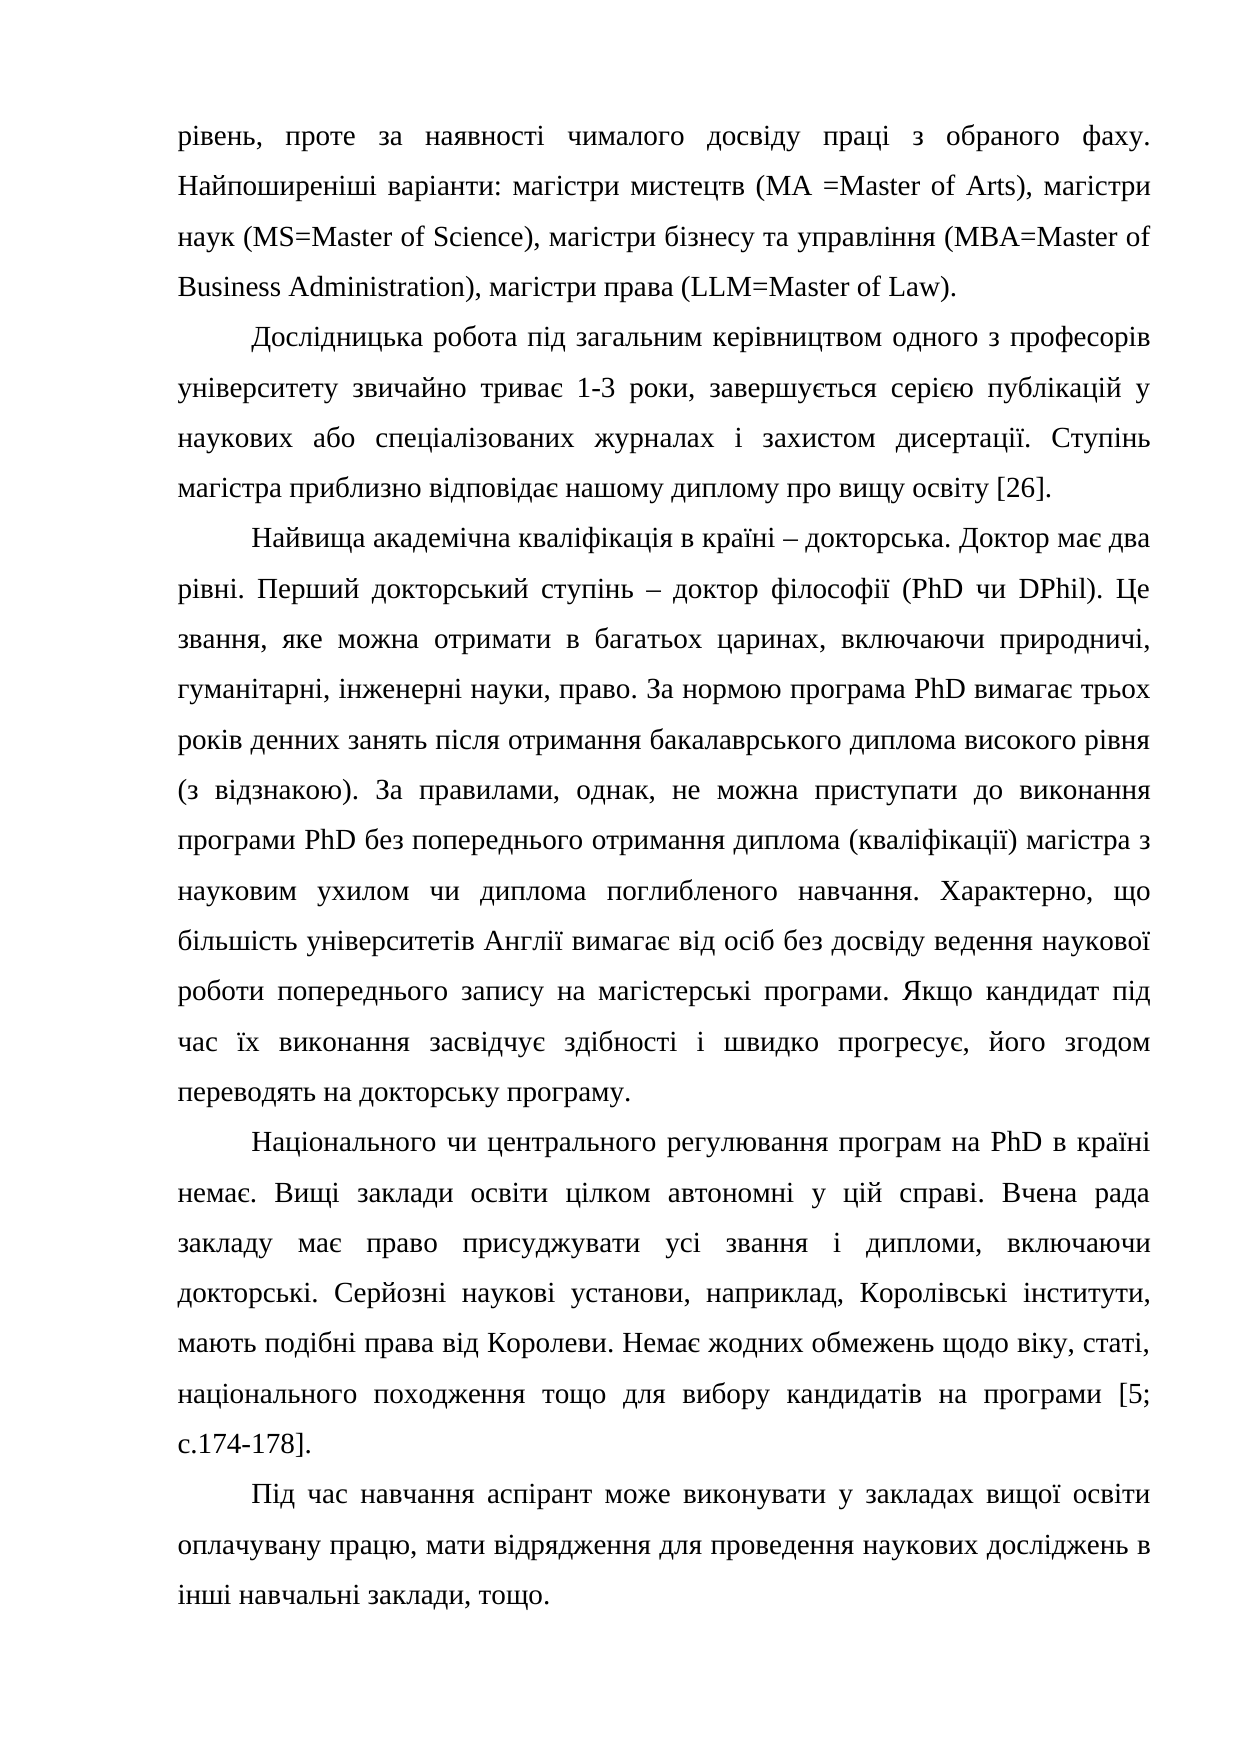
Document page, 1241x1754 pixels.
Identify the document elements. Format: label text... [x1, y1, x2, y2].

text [177, 118, 1152, 303]
text Національного чи центрального регулювання програм на PhD в країні немає. Вищі заклади освіти цілком автономні у цій справі. Вчена рада закладу має право присуджувати усі звання і дипломи, включаючи докторські. Серйозні наукові установи, наприклад, Королівські інститути, мають подібні права від Королеви. Немає жодних обмежень щодо віку, статі, національного походження тощо для вибору кандидатів на програми [5; c.174-178]. [177, 1124, 1152, 1460]
text Дослідницька робота під загальним керівництвом одного з професорів університету звичайно триває 1-3 роки, завершується серією публікацій у наукових або спеціалізованих журналах і захистом дисертації. Ступінь магістра приблизно відповідає нашому диплому про вищу освіту [26]. [177, 319, 1152, 504]
text Під час навчання аспірант може виконувати у закладах вищої освіти оплачувану працю, мати відрядження для проведення наукових досліджень в інші навчальні заклади, тощо. [177, 1477, 1152, 1611]
text Найвища академічна кваліфікація в країні – докторська. Доктор має два рівні. Перший докторський ступінь – доктор філософії (PhD чи DPhil). Це звання, яке можна отримати в багатьох царинах, включаючи природничі, гуманітарні, інженерні науки, право. За нормою програма PhD вимагає трьох років денних занять після отримання бакалаврського диплома високого рівня (з відзнакою). За правилами, однак, не можна приступати до виконання програми PhD без попереднього отримання диплома (кваліфікації) магістра з науковим ухилом чи диплома поглибленого навчання. Характерно, що більшість університетів Англії вимагає від осіб без досвіду ведення наукової роботи попереднього запису на магістерські програми. Якщо кандидат під час їх виконання засвідчує здібності і швидко прогресує, його згодом переводять на докторську програму. [177, 521, 1152, 1108]
